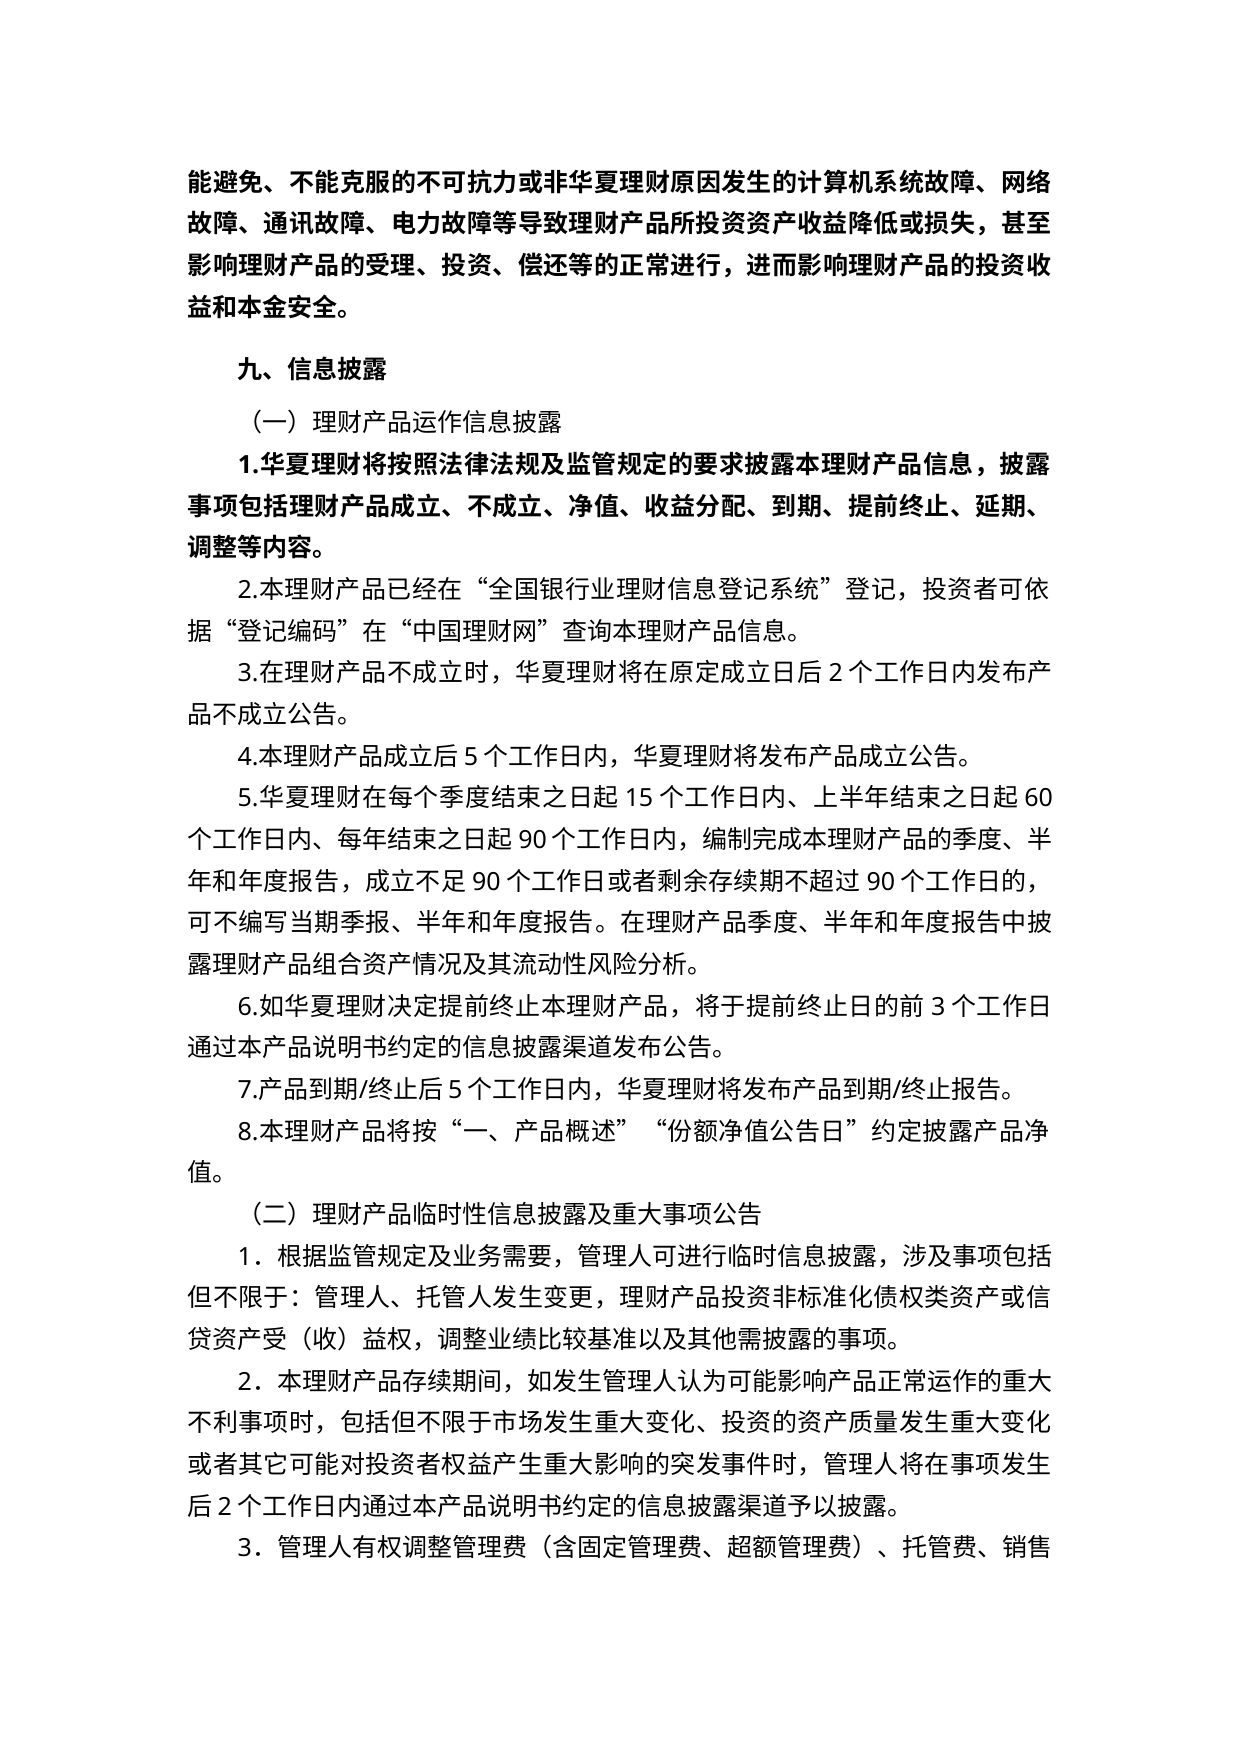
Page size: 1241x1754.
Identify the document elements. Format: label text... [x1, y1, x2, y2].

text 1．根据监管规定及业务需要，管理人可进行临时信息披露，涉及事项包括但不限于：管理人、托管人发生变更，理财产品投资非标准化债权类资产或信贷资产受（收）益权，调整业绩比较基准以及其他需披露的事项。 [187, 1236, 1053, 1356]
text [187, 1528, 1053, 1564]
text 2．本理财产品存续期间，如发生管理人认为可能影响产品正常运作的重大不利事项时，包括但不限于市场发生重大变化、投资的资产质量发生重大变化或者其它可能对投资者权益产生重大影响的突发事件时，管理人将在事项发生后2个工作日内通过本产品说明书约定的信息披露渠道予以披露。 [187, 1361, 1053, 1522]
text （一）理财产品运作信息披露 [187, 403, 1053, 439]
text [187, 162, 1053, 323]
text 4.本理财产品成立后5个工作日内，华夏理财将发布产品成立公告。 [187, 736, 1053, 772]
text 3.在理财产品不成立时，华夏理财将在原定成立日后2个工作日内发布产品不成立公告。 [187, 653, 1053, 731]
text 2.本理财产品已经在“全国银行业理财信息登记系统”登记，投资者可依据“登记编码”在“中国理财网”查询本理财产品信息。 [187, 569, 1053, 647]
text 1.华夏理财将按照法律法规及监管规定的要求披露本理财产品信息，披露事项包括理财产品成立、不成立、净值、收益分配、到期、提前终止、延期、调整等内容。 [187, 444, 1053, 564]
text 7.产品到期/终止后5个工作日内，华夏理财将发布产品到期/终止报告。 [187, 1069, 1053, 1106]
text 5.华夏理财在每个季度结束之日起15个工作日内、上半年结束之日起60个工作日内、每年结束之日起90个工作日内，编制完成本理财产品的季度、半年和年度报告，成立不足90个工作日或者剩余存续期不超过90个工作日的，可不编写当期季报、半年和年度报告。在理财产品季度、半年和年度报告中披露理财产品组合资产情况及其流动性风险分析。 [187, 778, 1053, 981]
text 6.如华夏理财决定提前终止本理财产品，将于提前终止日的前3个工作日通过本产品说明书约定的信息披露渠道发布公告。 [187, 986, 1053, 1064]
text 8.本理财产品将按“一、产品概述”“份额净值公告日”约定披露产品净值。 [187, 1111, 1053, 1189]
text （二）理财产品临时性信息披露及重大事项公告 [187, 1194, 1053, 1231]
text 九、信息披露 [187, 345, 1053, 387]
